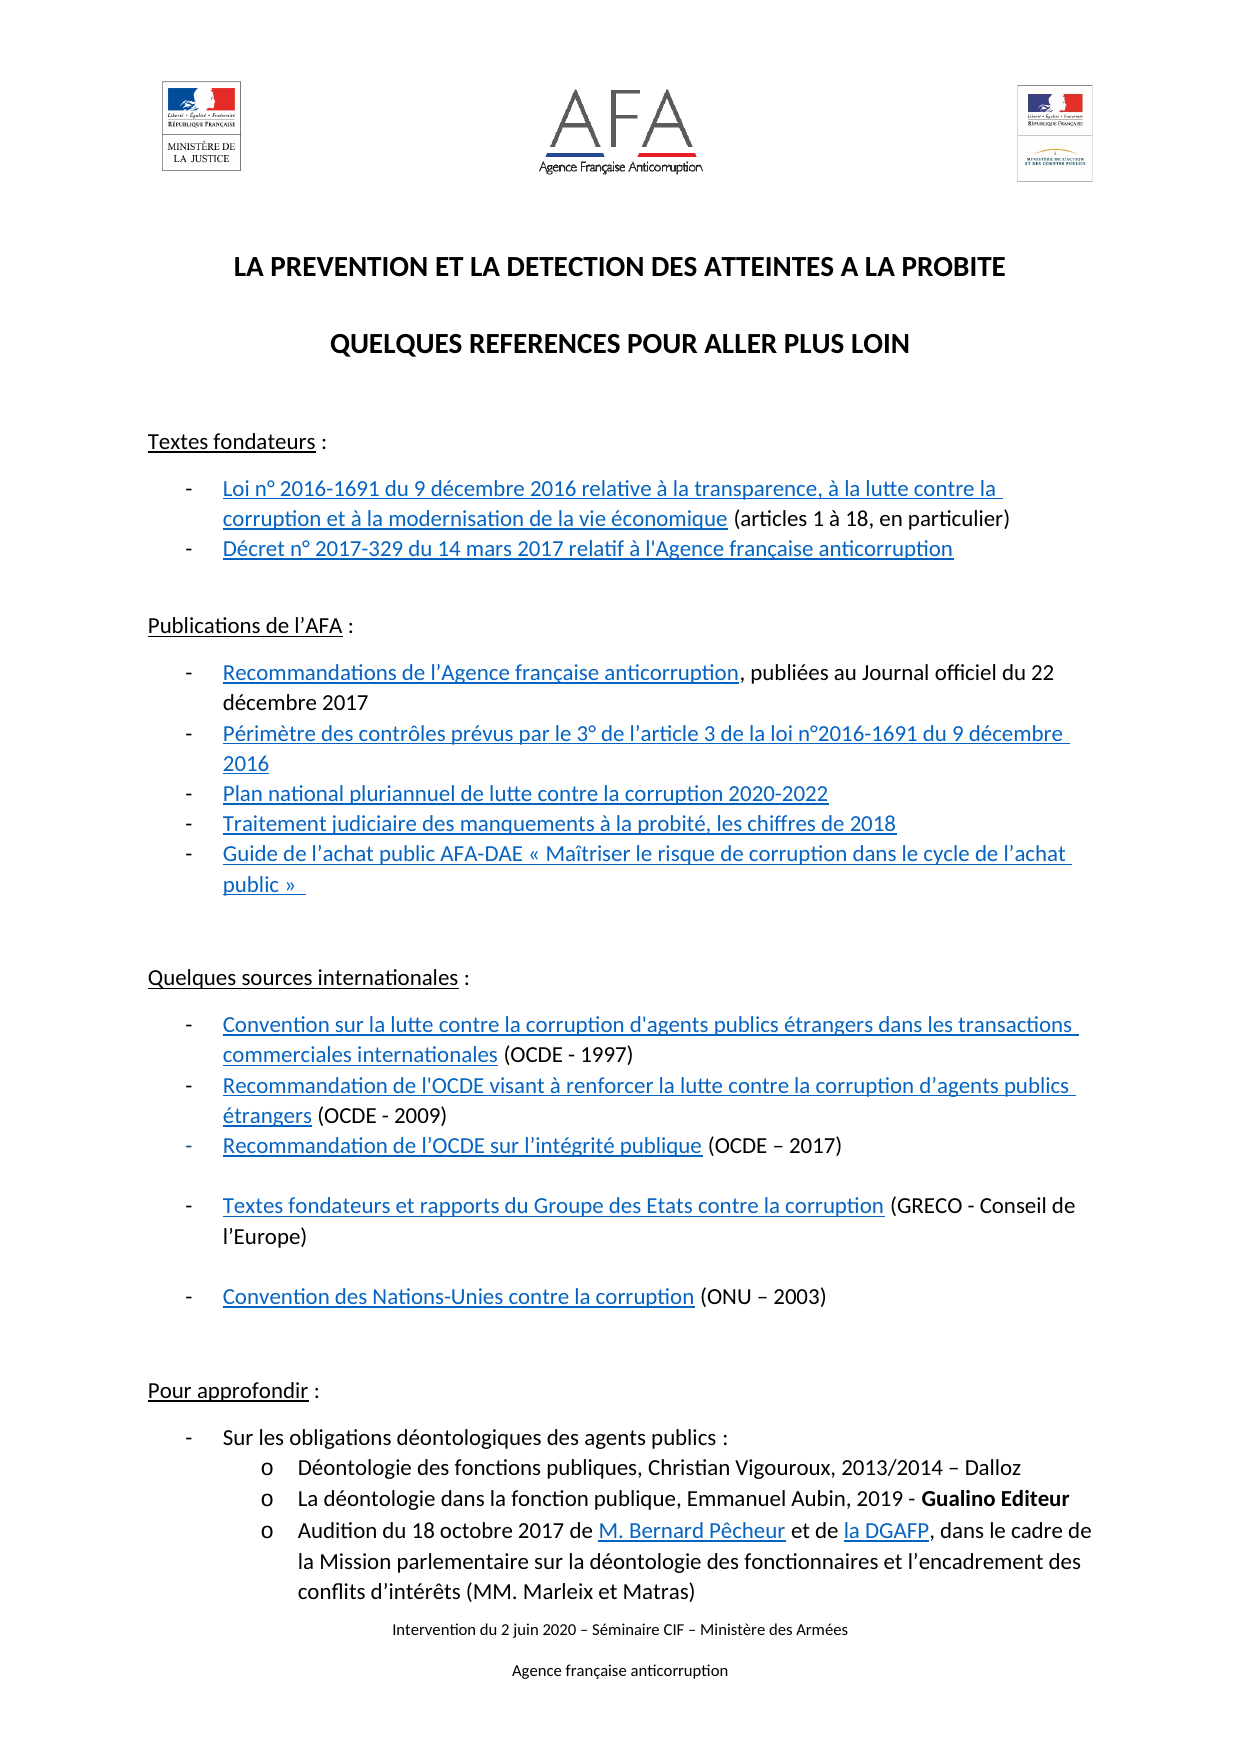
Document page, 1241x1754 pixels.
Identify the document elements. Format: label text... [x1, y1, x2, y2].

list Décret n° 2017-329 du 14 mars 2017 relatif à l'Agence française anticorruption [185, 534, 1093, 562]
list Guide de l’achat public AFA-DAE « Maîtriser le risque de corruption dans le cycle de l’achat public » [185, 839, 1093, 898]
text Publications de l’AFA : [148, 611, 1093, 639]
list Loi n° 2016-1691 du 9 décembre 2016 relative à la transparence, à la lutte contre la corruption et à la modernisation de la vie économique (articles 1 à 18, en particulier) [185, 474, 1093, 532]
list Recommandations de l’Agence française anticorruption, publiées au Journal officiel du 22 décembre 2017 [185, 658, 1093, 716]
list Périmètre des contrôles prévus par le 3° de l’article 3 de la loi n°2016-1691 du 9 décembre 2016 [185, 719, 1093, 777]
list Plan national pluriannuel de lutte contre la corruption 2020-2022 [185, 779, 1093, 807]
list Sur les obligations déontologiques des agents publics : [185, 1423, 1093, 1451]
text QUELQUES REFERENCES POUR ALLER PLUS LOIN [148, 325, 1093, 361]
list Recommandation de l'OCDE visant à renforcer la lutte contre la corruption d’agents publics étrangers (OCDE - 2009) [185, 1071, 1093, 1129]
picture [1017, 85, 1093, 182]
list Audition du 18 octobre 2017 de M. Bernard Pêcheur et de la DGAFP, dans le cadre de la Mission parlementaire sur la déontologie des fonctionnaires et l’encadrement des conflits d’intérêts (MM. Marleix et Matras) [260, 1516, 1093, 1606]
list La déontologie dans la fonction publique, Emmanuel Aubin, 2019 - Gualino Editeur [260, 1484, 1093, 1514]
list Recommandation de l’OCDE sur l’intégrité publique (OCDE – 2017) [185, 1131, 1093, 1159]
text Pour approfondir : [148, 1376, 1093, 1404]
picture [147, 73, 255, 182]
list Convention des Nations-Unies contre la corruption (ONU – 2003) [185, 1282, 1093, 1310]
text Textes fondateurs : [148, 427, 1093, 455]
text Quelques sources internationales : [148, 963, 1093, 991]
list Textes fondateurs et rapports du Groupe des Etats contre la corruption (GRECO - Conseil de l’Europe) [185, 1192, 1093, 1250]
picture [534, 81, 707, 182]
list Traitement judiciaire des manquements à la probité, les chiffres de 2018 [185, 809, 1093, 837]
list Déontologie des fonctions publiques, Christian Vigouroux, 2013/2014 – Dalloz [260, 1453, 1093, 1482]
text LA PREVENTION ET LA DETECTION DES ATTEINTES A LA PROBITE [148, 248, 1093, 284]
list Convention sur la lutte contre la corruption d'agents publics étrangers dans les transactions commerciales internationales (OCDE - 1997) [185, 1010, 1093, 1068]
